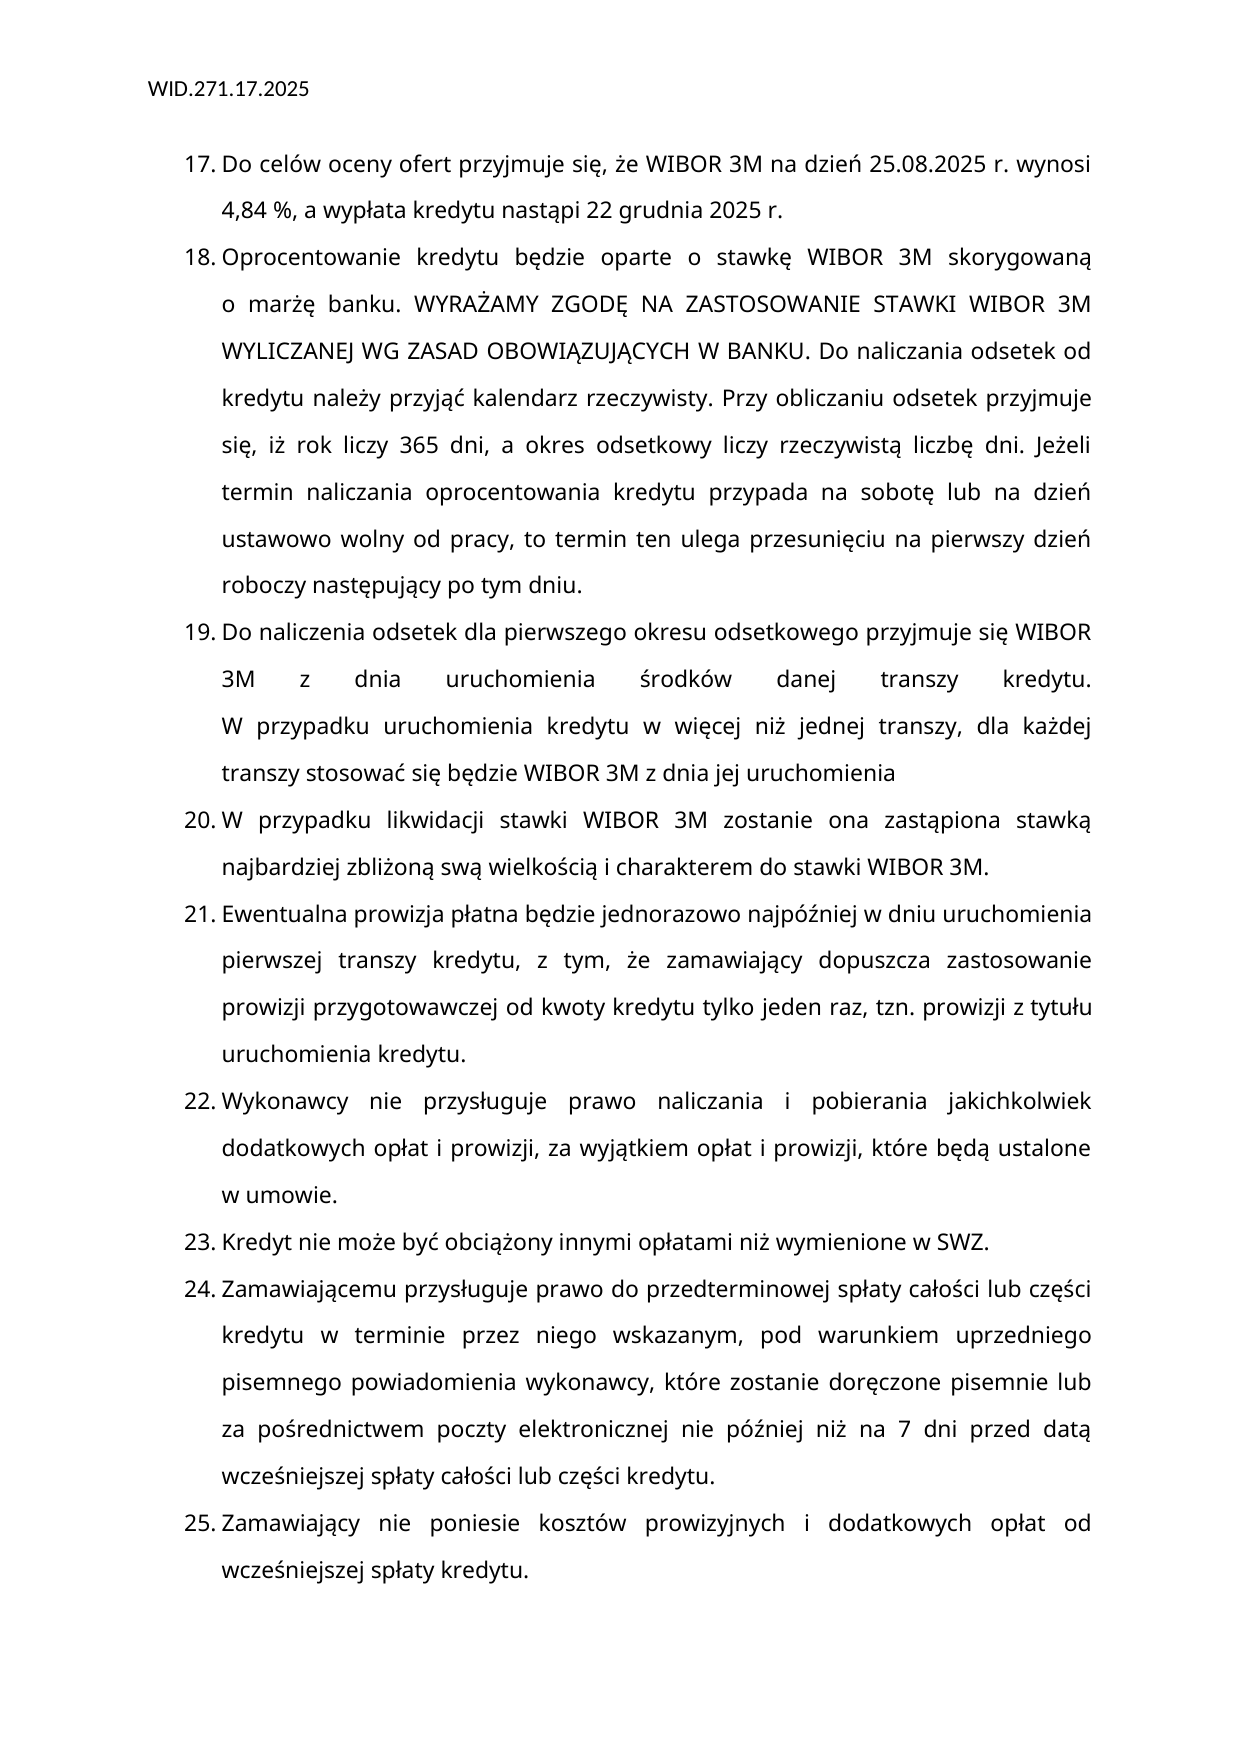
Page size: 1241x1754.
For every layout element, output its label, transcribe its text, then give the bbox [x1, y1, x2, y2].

list Oprocentowanie kredytu będzie oparte o stawkę WIBOR 3M skorygowaną o marżę banku. WYRAŻAMY ZGODĘ NA ZASTOSOWANIE STAWKI WIBOR 3M WYLICZANEJ WG ZASAD OBOWIĄZUJĄCYCH W BANKU. Do naliczania odsetek od kredytu należy przyjąć kalendarz rzeczywisty. Przy obliczaniu odsetek przyjmuje się, iż rok liczy 365 dni, a okres odsetkowy liczy rzeczywistą liczbę dni. Jeżeli termin naliczania oprocentowania kredytu przypada na sobotę lub na dzień ustawowo wolny od pracy, to termin ten ulega przesunięciu na pierwszy dzień roboczy następujący po tym dniu. [184, 241, 1093, 601]
list Ewentualna prowizja płatna będzie jednorazowo najpóźniej w dniu uruchomienia pierwszej transzy kredytu, z tym, że zamawiający dopuszcza zastosowanie prowizji przygotowawczej od kwoty kredytu tylko jeden raz, tzn. prowizji z tytułu uruchomienia kredytu. [184, 898, 1093, 1069]
list Wykonawcy nie przysługuje prawo naliczania i pobierania jakichkolwiek dodatkowych opłat i prowizji, za wyjątkiem opłat i prowizji, które będą ustalone w umowie. [184, 1085, 1093, 1210]
list Zamawiającemu przysługuje prawo do przedterminowej spłaty całości lub części kredytu w terminie przez niego wskazanym, pod warunkiem uprzedniego pisemnego powiadomienia wykonawcy, które zostanie doręczone pisemnie lub za pośrednictwem poczty elektronicznej nie później niż na 7 dni przed datą wcześniejszej spłaty całości lub części kredytu. [184, 1273, 1093, 1491]
list W przypadku likwidacji stawki WIBOR 3M zostanie ona zastąpiona stawką najbardziej zbliżoną swą wielkością i charakterem do stawki WIBOR 3M. [184, 804, 1093, 882]
list Zamawiający nie poniesie kosztów prowizyjnych i dodatkowych opłat od wcześniejszej spłaty kredytu. [184, 1507, 1093, 1585]
list Do naliczenia odsetek dla pierwszego okresu odsetkowego przyjmuje się WIBOR 3M z dnia uruchomienia środków danej transzy kredytu. W przypadku uruchomienia kredytu w więcej niż jednej transzy, dla każdej transzy stosować się będzie WIBOR 3M z dnia jej uruchomienia [184, 616, 1093, 788]
list Do celów oceny ofert przyjmuje się, że WIBOR 3M na dzień 25.08.2025 r. wynosi 4,84 %, a wypłata kredytu nastąpi 22 grudnia 2025 r. [184, 148, 1093, 226]
list Kredyt nie może być obciążony innymi opłatami niż wymienione w SWZ. [184, 1226, 1093, 1257]
